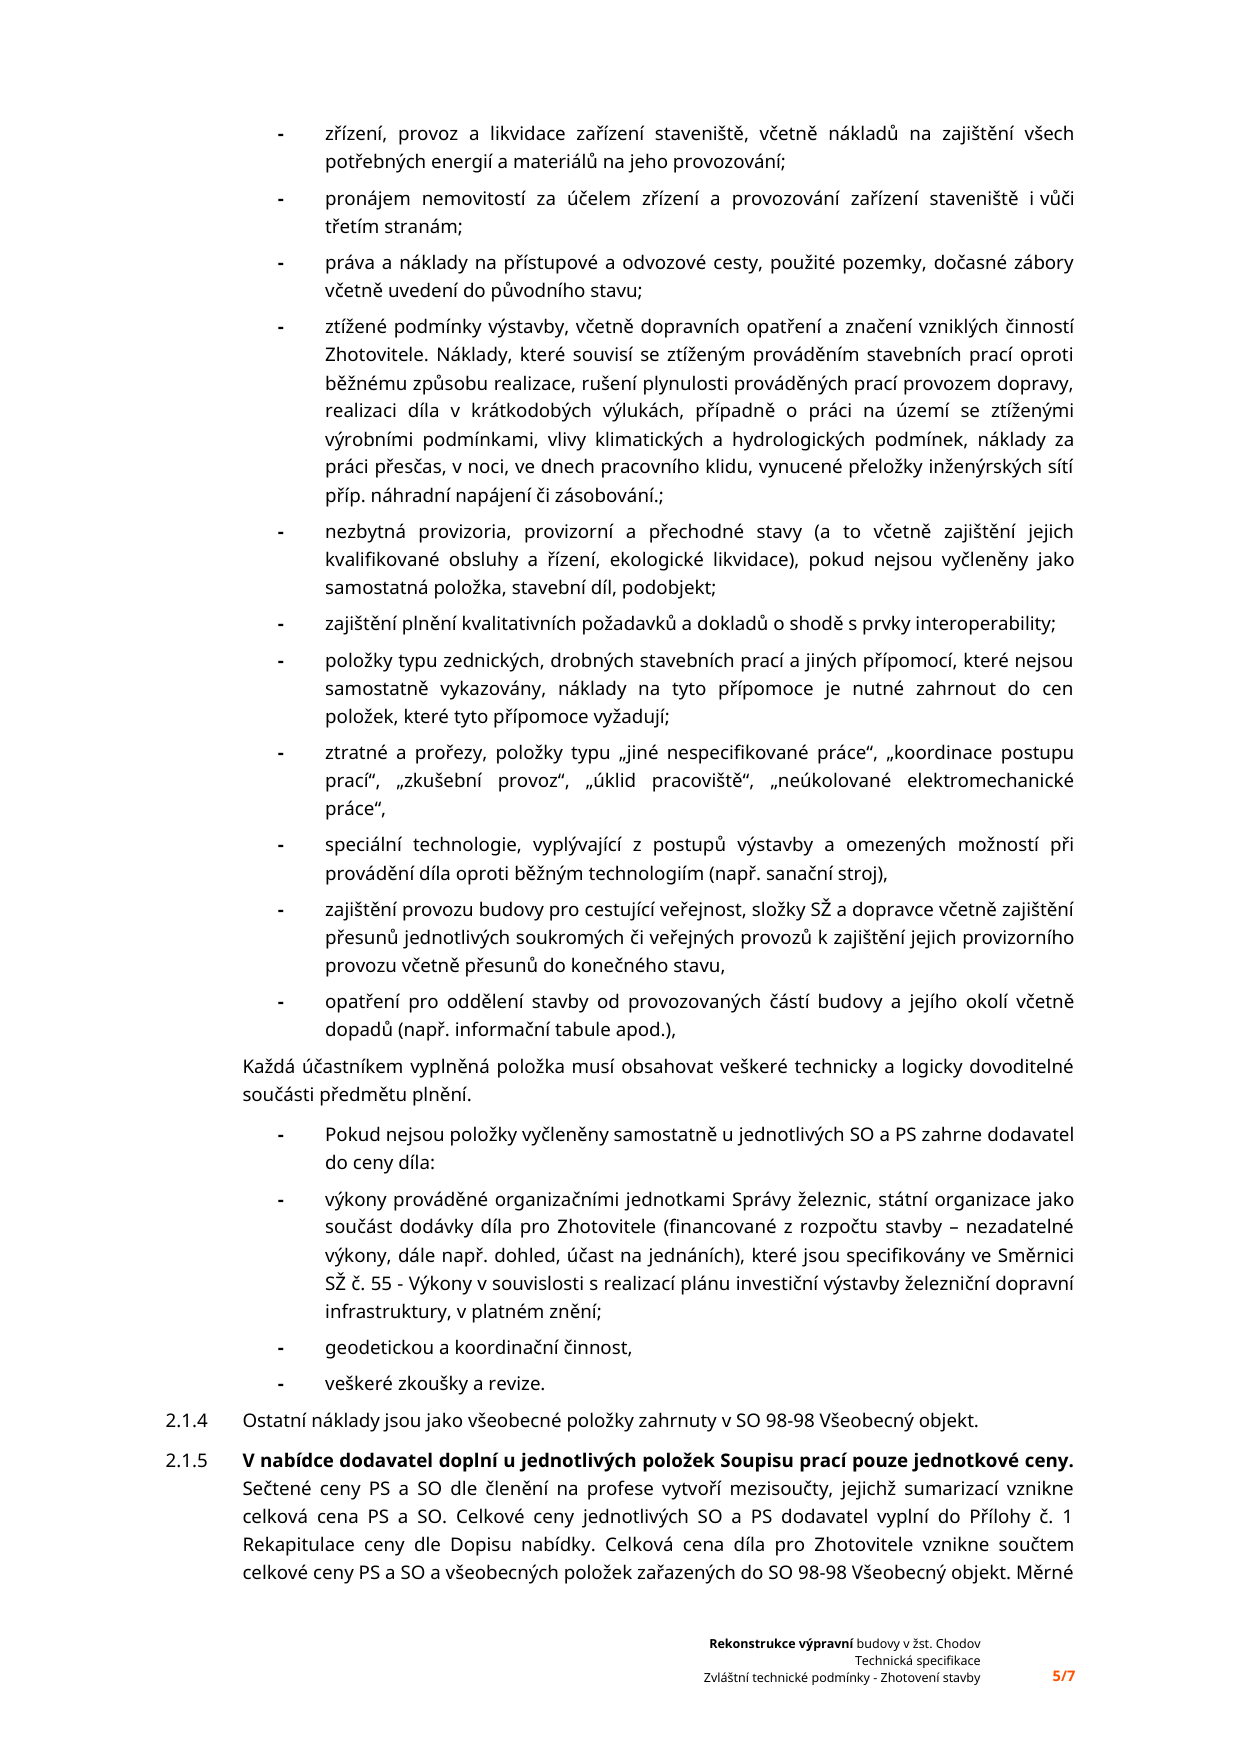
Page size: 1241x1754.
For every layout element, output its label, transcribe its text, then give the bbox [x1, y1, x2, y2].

text položky typu zednických, drobných stavebních prací a jiných přípomocí, které nejsou samostatně vykazovány, náklady na tyto přípomoce je nutné zahrnout do cen položek, které tyto přípomoce vyžadují; [278, 647, 1075, 728]
text výkony prováděné organizačními jednotkami Správy železnic, státní organizace jako součást dodávky díla pro Zhotovitele (financované z rozpočtu stavby – nezadatelné výkony, dále např. dohled, účast na jednáních), které jsou specifikovány ve Směrnici SŽ č. 55 - Výkony v souvislosti s realizací plánu investiční výstavby železniční dopravní infrastruktury, v platném znění; [278, 1186, 1075, 1323]
text zřízení, provoz a likvidace zařízení staveniště, včetně nákladů na zajištění všech potřebných energií a materiálů na jeho provozování; [278, 121, 1075, 174]
text zajištění plnění kvalitativních požadavků a dokladů o shodě s prvky interoperability; [278, 611, 1075, 636]
text Každá účastníkem vyplněná položka musí obsahovat veškeré technicky a logicky dovoditelné součásti předmětu plnění. [242, 1053, 1075, 1106]
text práva a náklady na přístupové a odvozové cesty, použité pozemky, dočasné zábory včetně uvedení do původního stavu; [278, 249, 1075, 303]
text Ostatní náklady jsou jako všeobecné položky zahrnuty v SO 98-98 Všeobecný objekt. [165, 1407, 1075, 1432]
text opatření pro oddělení stavby od provozovaných částí budovy a jejího okolí včetně dopadů (např. informační tabule apod.), [278, 988, 1075, 1042]
text nezbytná provizoria, provizorní a přechodné stavy (a to včetně zajištění jejich kvalifikované obsluhy a řízení, ekologické likvidace), pokud nejsou vyčleněny jako samostatná položka, stavební díl, podobjekt; [278, 518, 1075, 600]
text veškeré zkoušky a revize. [278, 1371, 1075, 1396]
text pronájem nemovitostí za účelem zřízení a provozování zařízení staveniště i vůči třetím stranám; [278, 185, 1075, 238]
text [165, 1447, 1075, 1585]
text ztratné a prořezy, položky typu „jiné nespecifikované práce“, „koordinace postupu prací“, „zkušební provoz“, „úklid pracoviště“, „neúkolované elektromechanické práce“, [278, 739, 1075, 821]
text geodetickou a koordinační činnost, [278, 1334, 1075, 1360]
text zajištění provozu budovy pro cestující veřejnost, složky SŽ a dopravce včetně zajištění přesunů jednotlivých soukromých či veřejných provozů k zajištění jejich provizorního provozu včetně přesunů do konečného stavu, [278, 896, 1075, 978]
text ztížené podmínky výstavby, včetně dopravních opatření a značení vzniklých činností Zhotovitele. Náklady, které souvisí se ztíženým prováděním stavebních prací oproti běžnému způsobu realizace, rušení plynulosti prováděných prací provozem dopravy, realizaci díla v krátkodobých výlukách, případně o práci na území se ztíženými výrobními podmínkami, vlivy klimatických a hydrologických podmínek, náklady za práci přesčas, v noci, ve dnech pracovního klidu, vynucené přeložky inženýrských sítí příp. náhradní napájení či zásobování.; [278, 314, 1075, 507]
text speciální technologie, vyplývající z postupů výstavby a omezených možností při provádění díla oproti běžným technologiím (např. sanační stroj), [278, 832, 1075, 885]
text Pokud nejsou položky vyčleněny samostatně u jednotlivých SO a PS zahrne dodavatel do ceny díla: [278, 1121, 1075, 1175]
